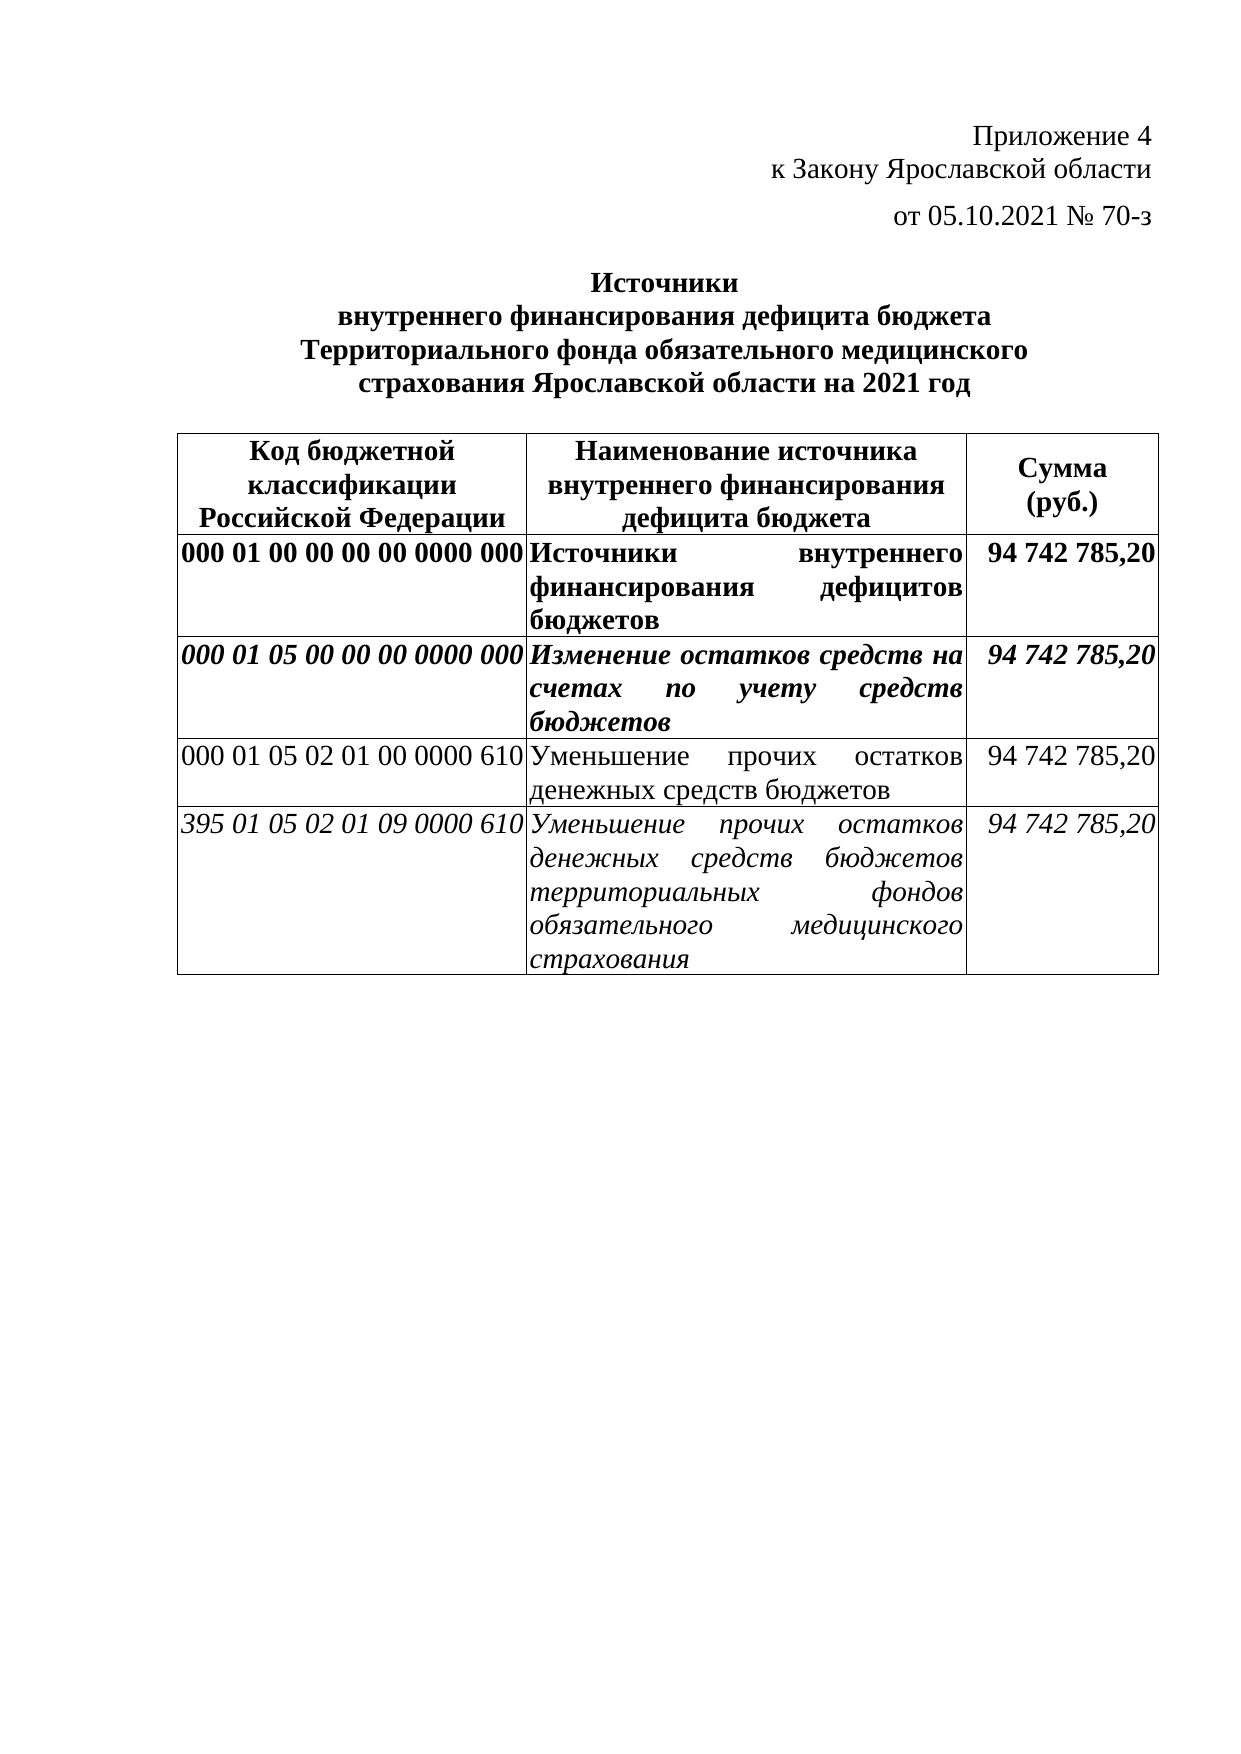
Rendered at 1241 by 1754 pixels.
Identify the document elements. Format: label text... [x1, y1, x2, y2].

table_header Код бюджетной классификации Российской Федерации [178, 434, 526, 534]
text Источники [177, 265, 1152, 298]
table_cell 94 742 785,20 [967, 637, 1158, 737]
table_cell 94 742 785,20 [967, 535, 1158, 636]
text Территориального фонда обязательного медицинского [177, 332, 1152, 365]
table_cell Уменьшение прочих остатков денежных средств бюджетов территориальных фондов обязательного медицинского страхования [527, 807, 966, 974]
table_cell 000 01 05 00 00 00 0000 000 [178, 637, 526, 737]
table_header Сумма (руб.) [967, 434, 1158, 534]
text страхования Ярославской области на 2021 год [177, 365, 1152, 399]
text внутреннего финансирования дефицита бюджета [177, 298, 1152, 332]
table_cell Источники внутреннего финансирования дефицитов бюджетов [527, 535, 966, 636]
table_cell Изменение остатков средств на счетах по учету средств бюджетов [527, 637, 966, 737]
table_cell 000 01 00 00 00 00 0000 000 [178, 535, 526, 636]
table_cell 395 01 05 02 01 09 0000 610 [178, 807, 526, 974]
text к Закону Ярославской области [768, 152, 1152, 185]
table_cell 94 742 785,20 [967, 807, 1158, 974]
table_header Наименование источника внутреннего финансирования дефицита бюджета [527, 434, 966, 534]
table_cell 000 01 05 02 01 00 0000 610 [178, 739, 526, 806]
table_cell 94 742 785,20 [967, 739, 1158, 806]
table_cell Уменьшение прочих остатков денежных средств бюджетов [527, 739, 966, 806]
text Приложение 4 [768, 118, 1152, 152]
text от 05.10.2021 № 70-з [709, 198, 1152, 231]
